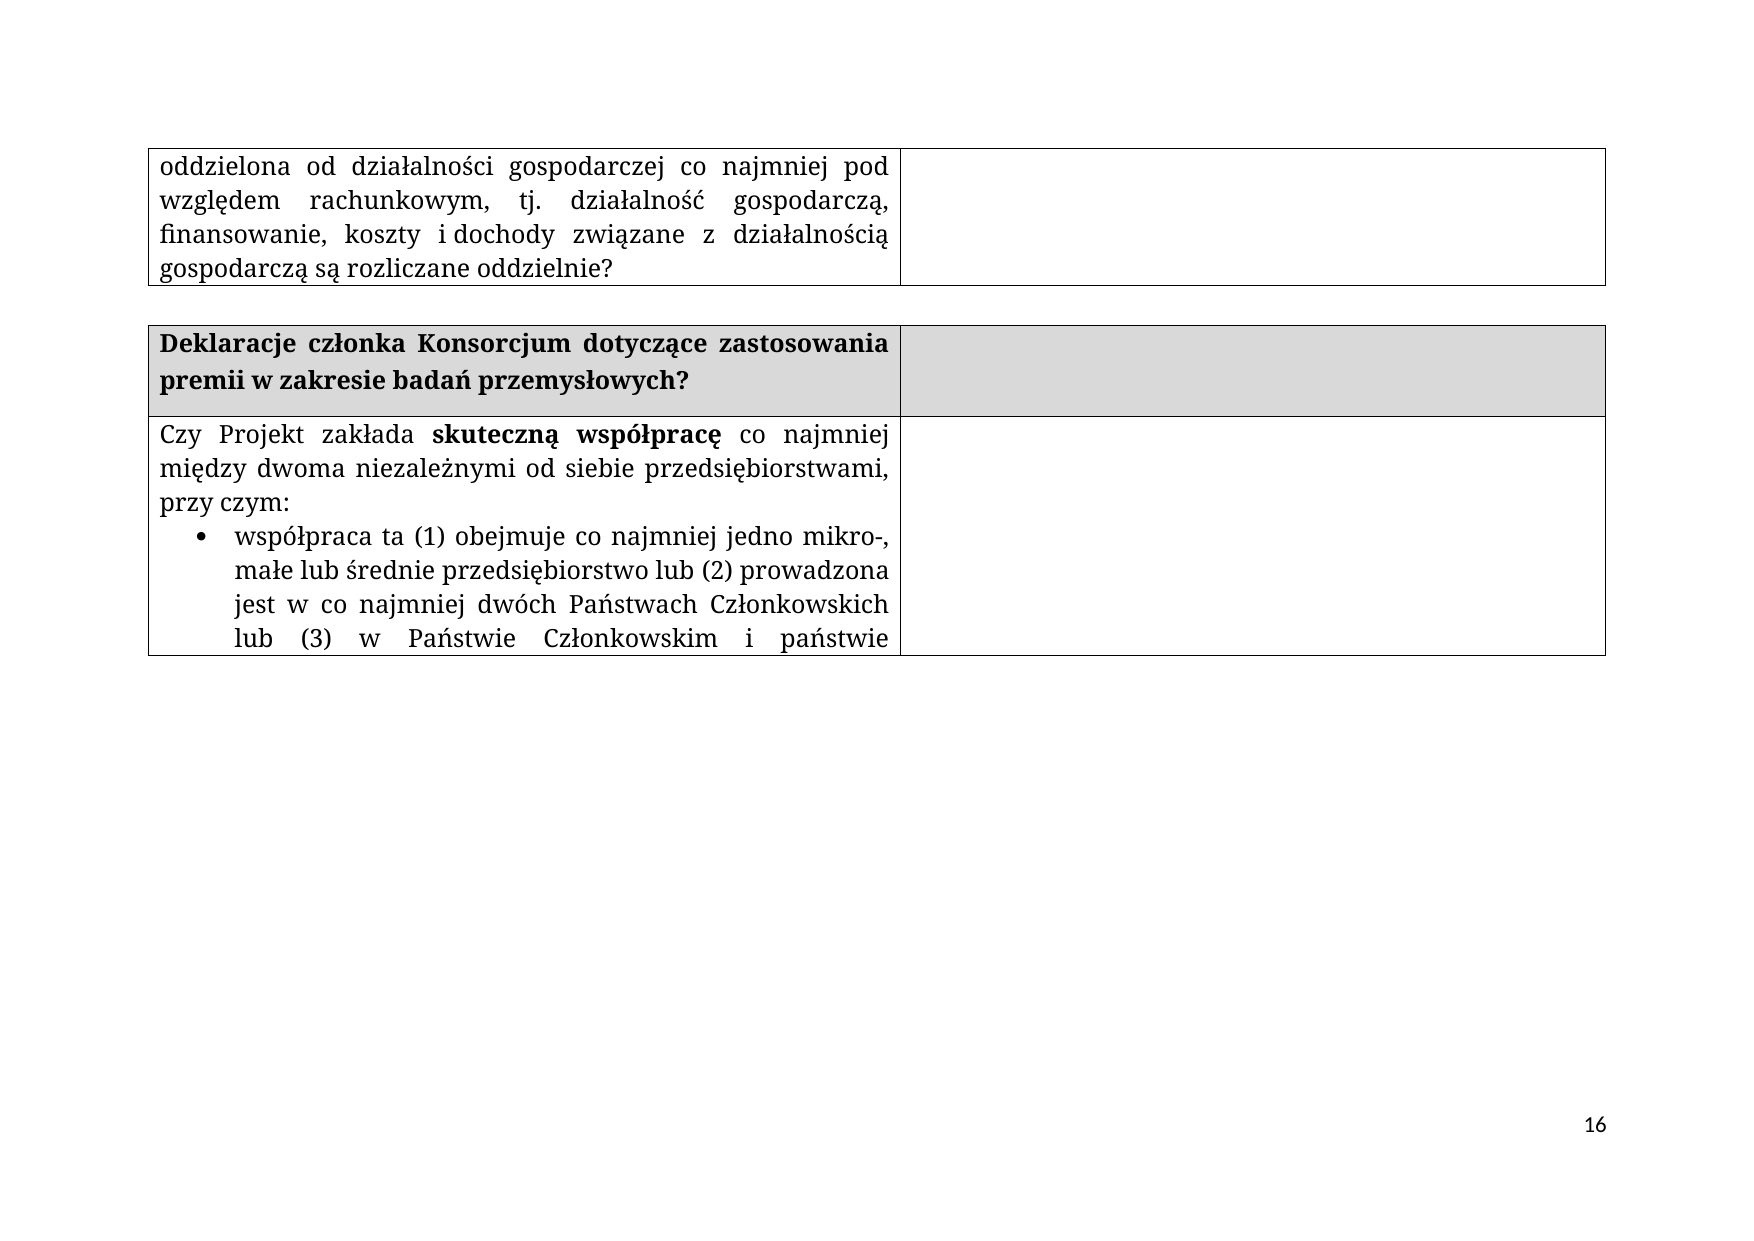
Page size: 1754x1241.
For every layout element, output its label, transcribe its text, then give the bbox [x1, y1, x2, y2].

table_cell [149, 149, 900, 285]
table_cell Czy Projekt zakłada skuteczną współpracę co najmniej między dwoma niezależnymi od siebie przedsiębiorstwami, przy czym: współpraca ta (1) obejmuje co najmniej jedno mikro-, małe lub średnie przedsiębiorstwo lub (2) prowadzona jest w co najmniej dwóch Państwach Członkowskich lub (3) w Państwie Członkowskim i państwie należącym do Europejskiego Obszaru Gospodarczego; żadne z przedsiębiorstw nie ponosi więcej niż 70% kosztów kwalifikowalnych [149, 417, 900, 655]
table_cell [901, 149, 1605, 285]
table_header [901, 326, 1605, 416]
table_header Deklaracje członka Konsorcjum dotyczące zastosowania premii w zakresie badań przemysłowych? [149, 326, 900, 416]
table_cell [901, 417, 1605, 655]
